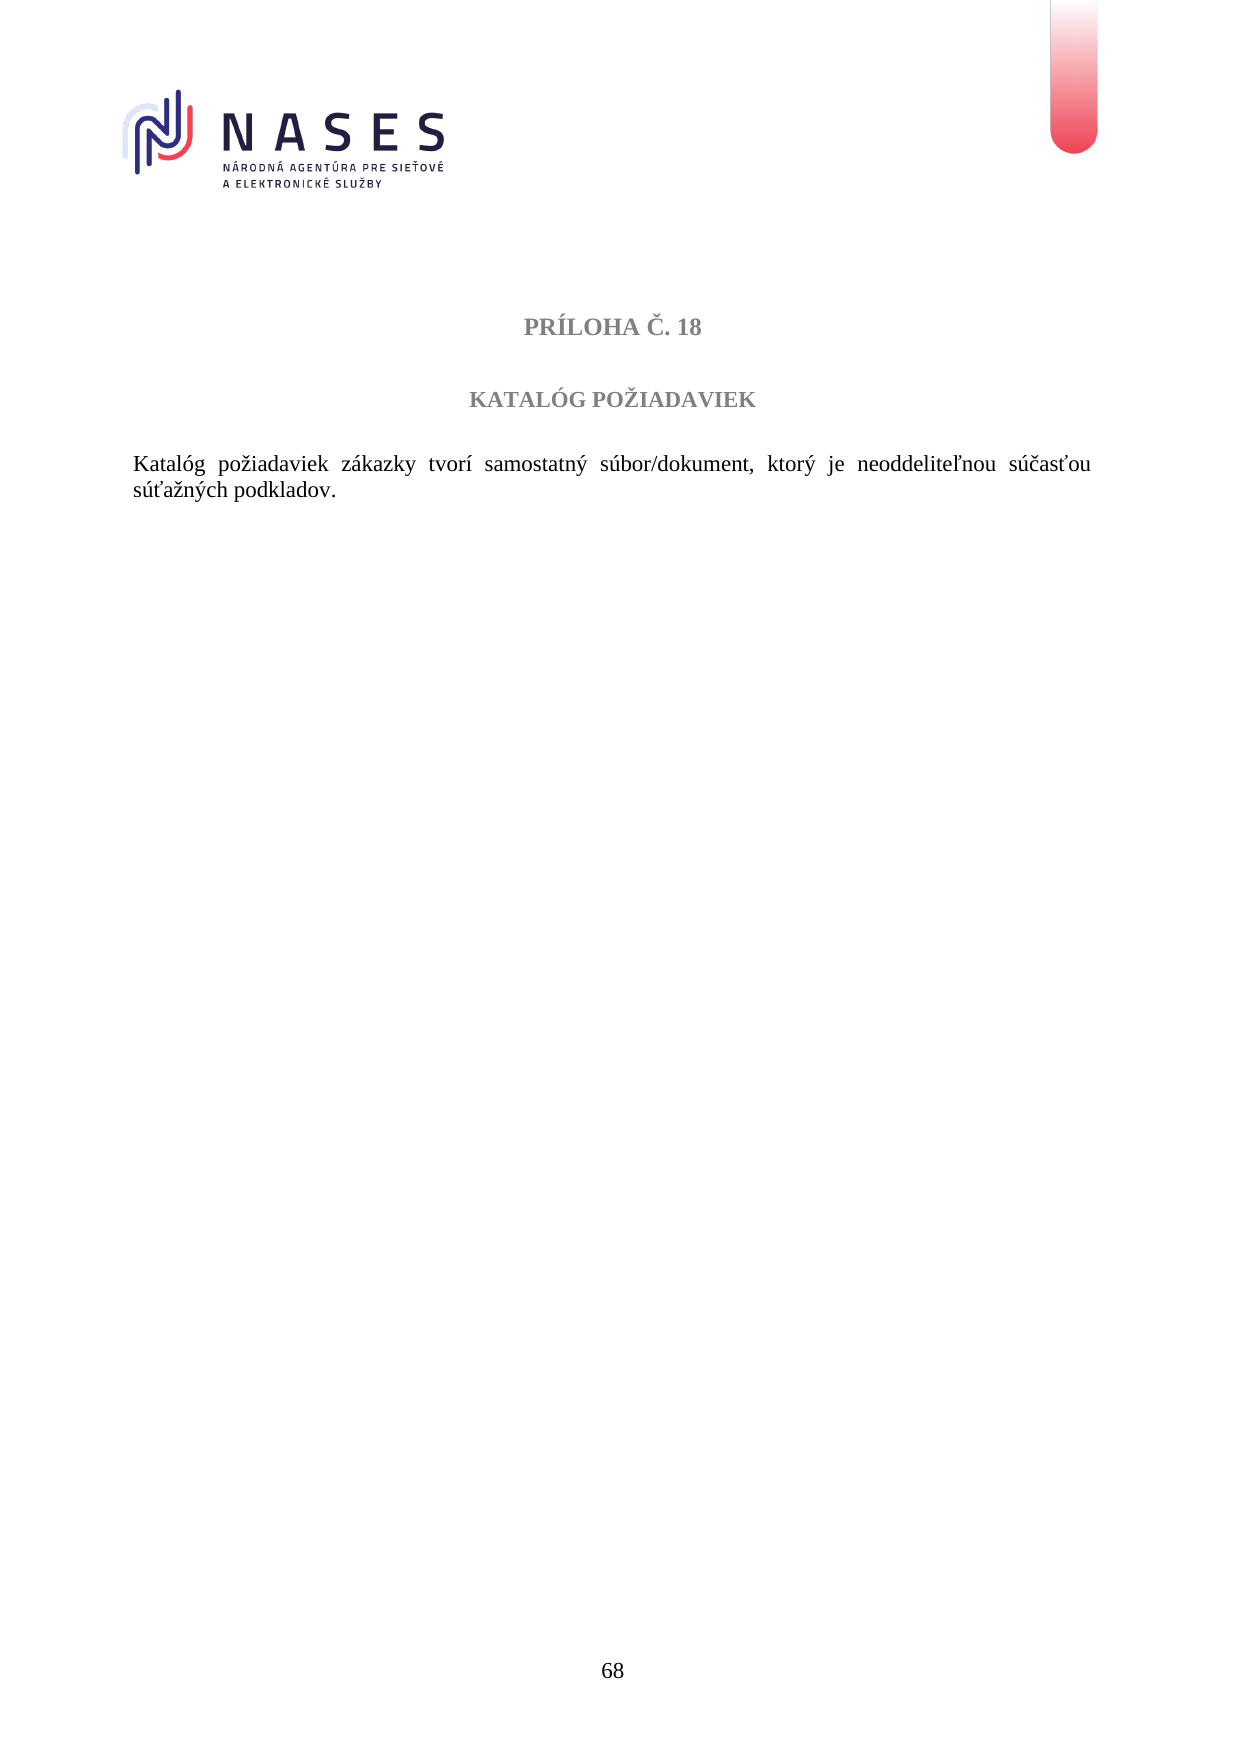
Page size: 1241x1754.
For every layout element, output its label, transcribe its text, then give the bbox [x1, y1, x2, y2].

picture [1037, 0, 1115, 157]
picture [92, 23, 467, 254]
subtitle Katalóg požiadaviek [133, 386, 1092, 413]
subtitle PRÍLOHA č. 18 [133, 312, 1092, 340]
text Katalóg požiadaviek zákazky tvorí samostatný súbor/dokument, ktorý je neoddeliteľnou súčasťou súťažných podkladov. [133, 450, 1092, 503]
